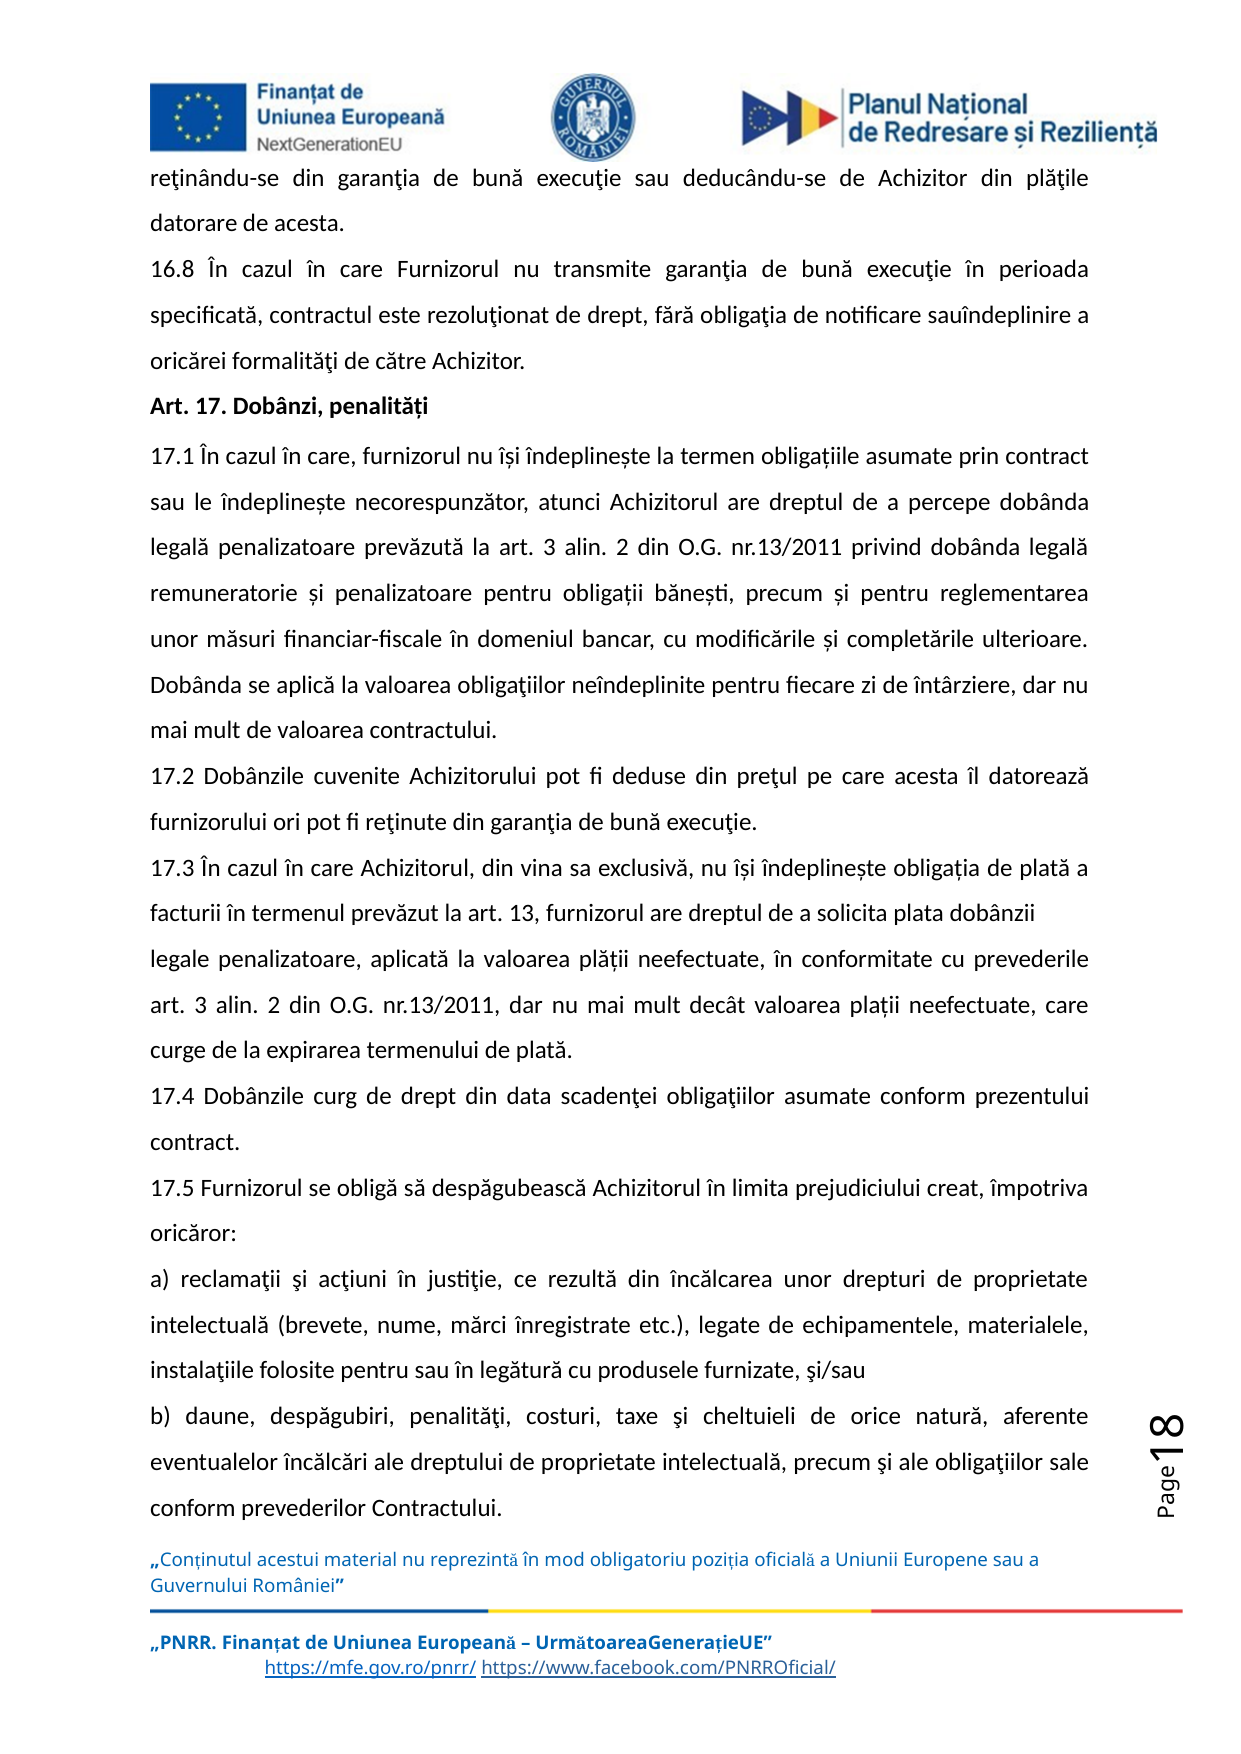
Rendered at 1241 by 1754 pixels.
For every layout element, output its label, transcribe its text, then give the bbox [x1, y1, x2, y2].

text a) reclamaţii şi acţiuni în justiţie, ce rezultă din încălcarea unor drepturi de proprietate intelectuală (brevete, nume, mărci înregistrate etc.), legate de echipamentele, materialele, instalaţiile folosite pentru sau în legătură cu produsele furnizate, şi/sau [150, 1263, 1090, 1385]
text 17.3 În cazul în care Achizitorul, din vina sa exclusivă, nu își îndeplinește obligația de plată a facturii în termenul prevăzut la art. 13, furnizorul are dreptul de a solicita plata dobânzii [150, 852, 1090, 928]
text 17.5 Furnizorul se obligă să despăgubească Achizitorul în limita prejudiciului creat, împotriva oricăror: [150, 1172, 1090, 1248]
text 17.2 Dobânzile cuvenite Achizitorului pot fi deduse din preţul pe care acesta îl datorează furnizorului ori pot fi reţinute din garanţia de bună execuţie. [150, 760, 1090, 836]
text b) daune, despăgubiri, penalităţi, costuri, taxe şi cheltuieli de orice natură, aferente eventualelor încălcări ale dreptului de proprietate intelectuală, precum şi ale obligaţiilor sale conform prevederilor Contractului. [150, 1400, 1090, 1522]
text 17.1 În cazul în care, furnizorul nu își îndeplinește la termen obligațiile asumate prin contract sau le îndeplinește necorespunzător, atunci Achizitorul are dreptul de a percepe dobânda legală penalizatoare prevăzută la art. 3 alin. 2 din O.G. nr.13/2011 privind dobânda legală remuneratorie și penalizatoare pentru obligații bănești, precum și pentru reglementarea unor măsuri financiar-fiscale în domeniul bancar, cu modificările și completările ulterioare. Dobânda se aplică la valoarea obligaţiilor neîndeplinite pentru fiecare zi de întârziere, dar nu mai mult de valoarea contractului. [150, 440, 1090, 745]
text 16.8 În cazul în care Furnizorul nu transmite garanţia de bună execuţie în perioada specificată, contractul este rezoluţionat de drept, fără obligaţia de notificare sauîndeplinire a oricărei formalităţi de către Achizitor. [150, 253, 1090, 375]
text legale penalizatoare, aplicată la valoarea plății neefectuate, în conformitate cu prevederile art. 3 alin. 2 din O.G. nr.13/2011, dar nu mai mult decât valoarea plații neefectuate, care curge de la expirarea termenului de plată. [150, 943, 1090, 1065]
picture [150, 73, 1158, 162]
text Art. 17. Dobânzi, penalități [150, 391, 1090, 421]
picture [150, 1597, 1183, 1624]
text 17.4 Dobânzile curg de drept din data scadenţei obligaţiilor asumate conform prezentului contract. [150, 1080, 1090, 1157]
